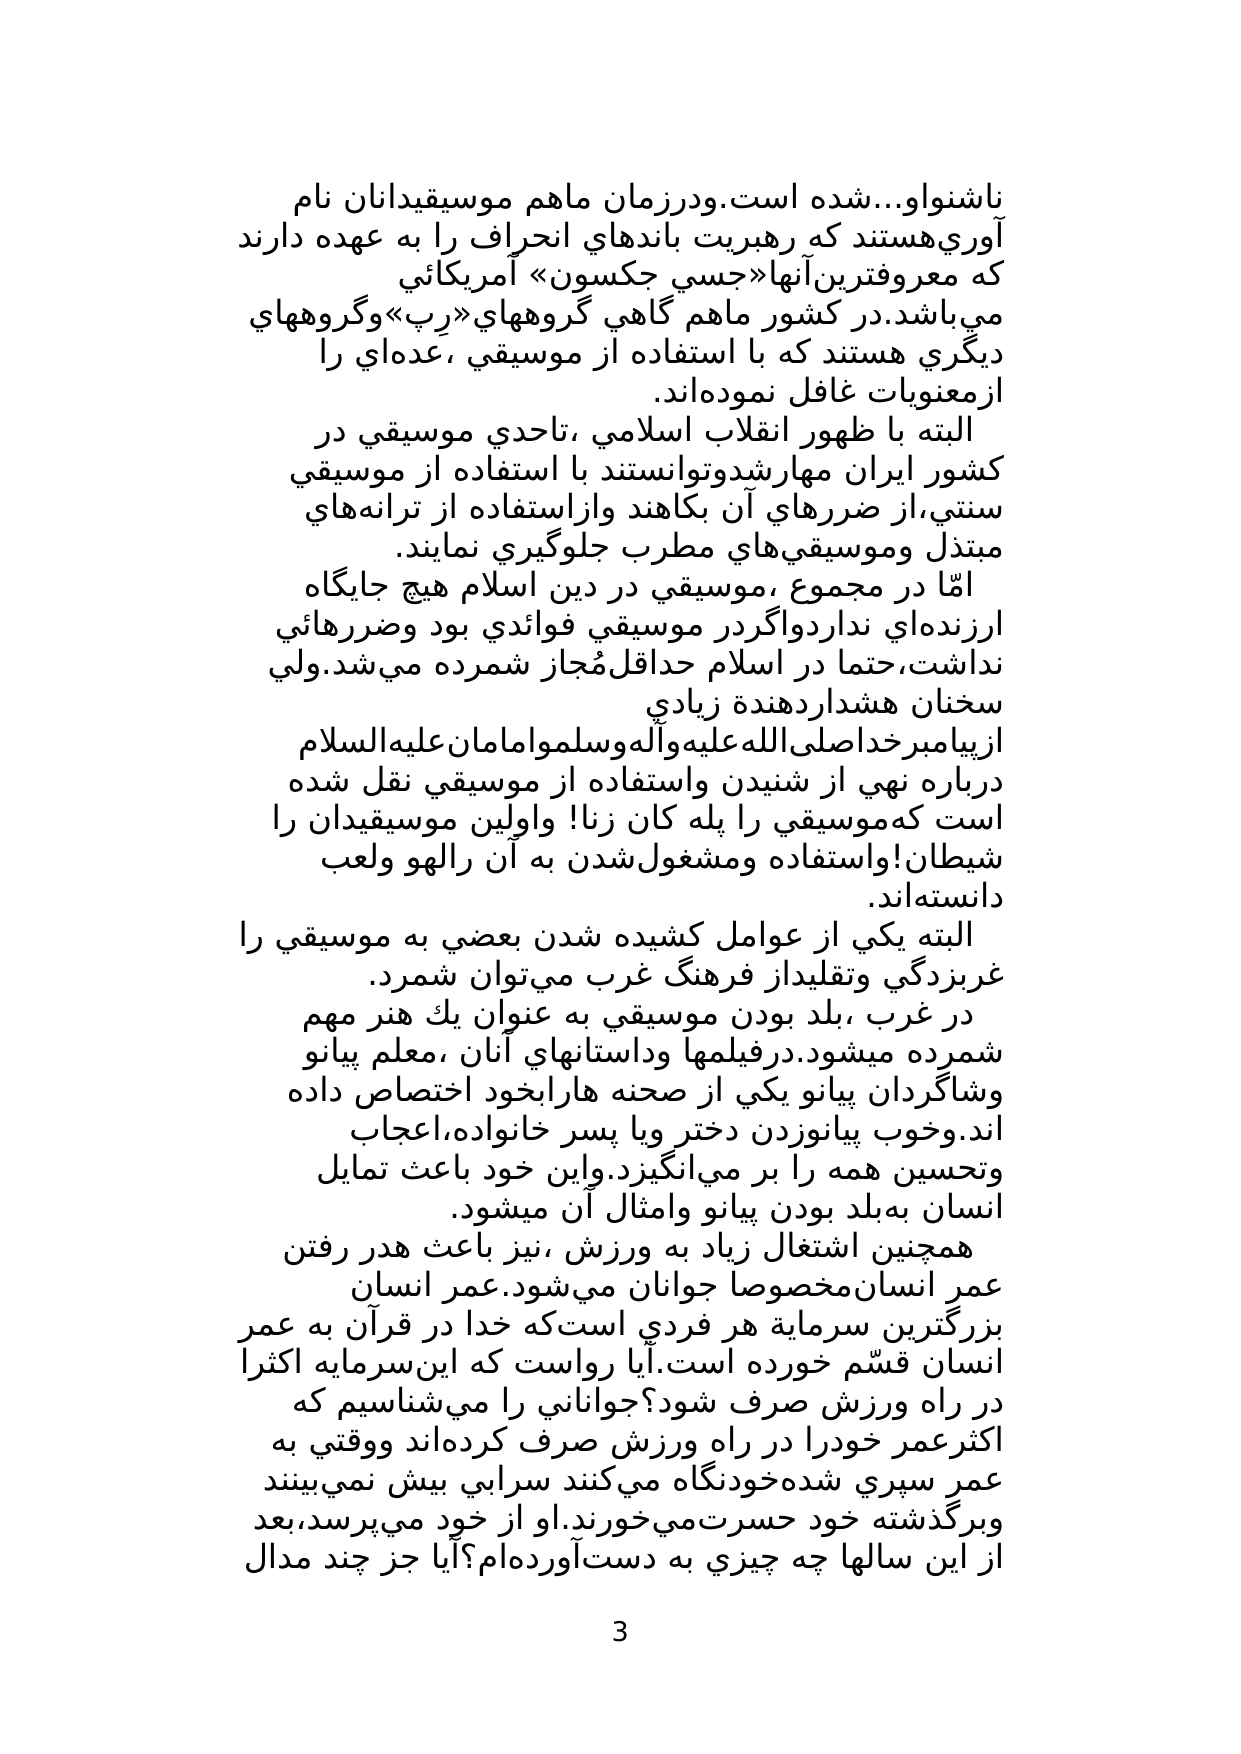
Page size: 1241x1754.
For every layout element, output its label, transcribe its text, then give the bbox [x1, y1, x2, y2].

text در غرب‌ ،بلد بودن‌ موسيقي‌ به عنوان‌ يك‌ هنر مهم‌ شمرده‌ ميشود.درفيلمها وداستانهاي‌ آنان‌ ،معلم‌ پيانو وشاگردان‌ پيانو يكي‌ از صحنه‌ هارابخود اختصاص‌ داده‌ اند.وخوب‌ پيانوزدن‌ دختر ويا پسر خانواده‌،اعجاب‌ وتحسين‌ همه را بر مي‌انگيزد.واين‌ خود باعث‌ تمايل‌ انسان‌ به‌بلد بودن‌ پيانو وامثال‌ آن‌ ميشود. [236, 993, 1004, 1226]
text البته‌ با ظهور انقلاب‌ اسلامي‌ ،تاحدي‌ موسيقي‌ در كشور ايران‌ مهارشدوتوانستند با استفاده‌ از موسيقي‌ سنتي‌،از ضررهاي‌ آن‌ بكاهند وازاستفاده‌ از ترانه‌هاي‌ مبتذل‌ وموسيقي‌هاي‌ مطرب‌ جلوگيري‌ نمايند. [236, 410, 1004, 566]
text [236, 1226, 1004, 1576]
text امّا در مجموع‌ ،موسيقي‌ در دين‌ اسلام‌ هيچ‌ جايگاه‌ ارزنده‌اي‌ نداردواگردر موسيقي‌ فوائدي‌ بود وضررهائي‌ نداشت‌،حتما در اسلام‌ حداقل‌مُجاز شمرده‌ مي‌شد.ولي‌ سخنان‌ هشداردهندة‌ زيادي‌ ازپيامبرخداصلى‌الله‌عليه‌وآله‌وسلموامامان‌عليه‌السلام درباره‌ نهي‌ از شنيدن‌ واستفاده‌ از موسيقي‌ نقل‌ شده‌ است‌ كه‌موسيقي‌ را پله‌ كان‌ زنا! واولين‌ موسيقيدان‌ را شيطان‌!واستفاده‌ ومشغول‌شدن‌ به‌ آن‌ رالهو ولعب‌ دانسته‌اند. [236, 566, 1004, 915]
text البته‌ يكي‌ از عوامل‌ كشيده‌ شدن‌ بعضي‌ به‌ موسيقي‌ را غربزدگي‌ وتقليداز فرهنگ‌ غرب‌ مي‌توان‌ شمرد. [236, 915, 1004, 993]
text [236, 177, 1004, 410]
